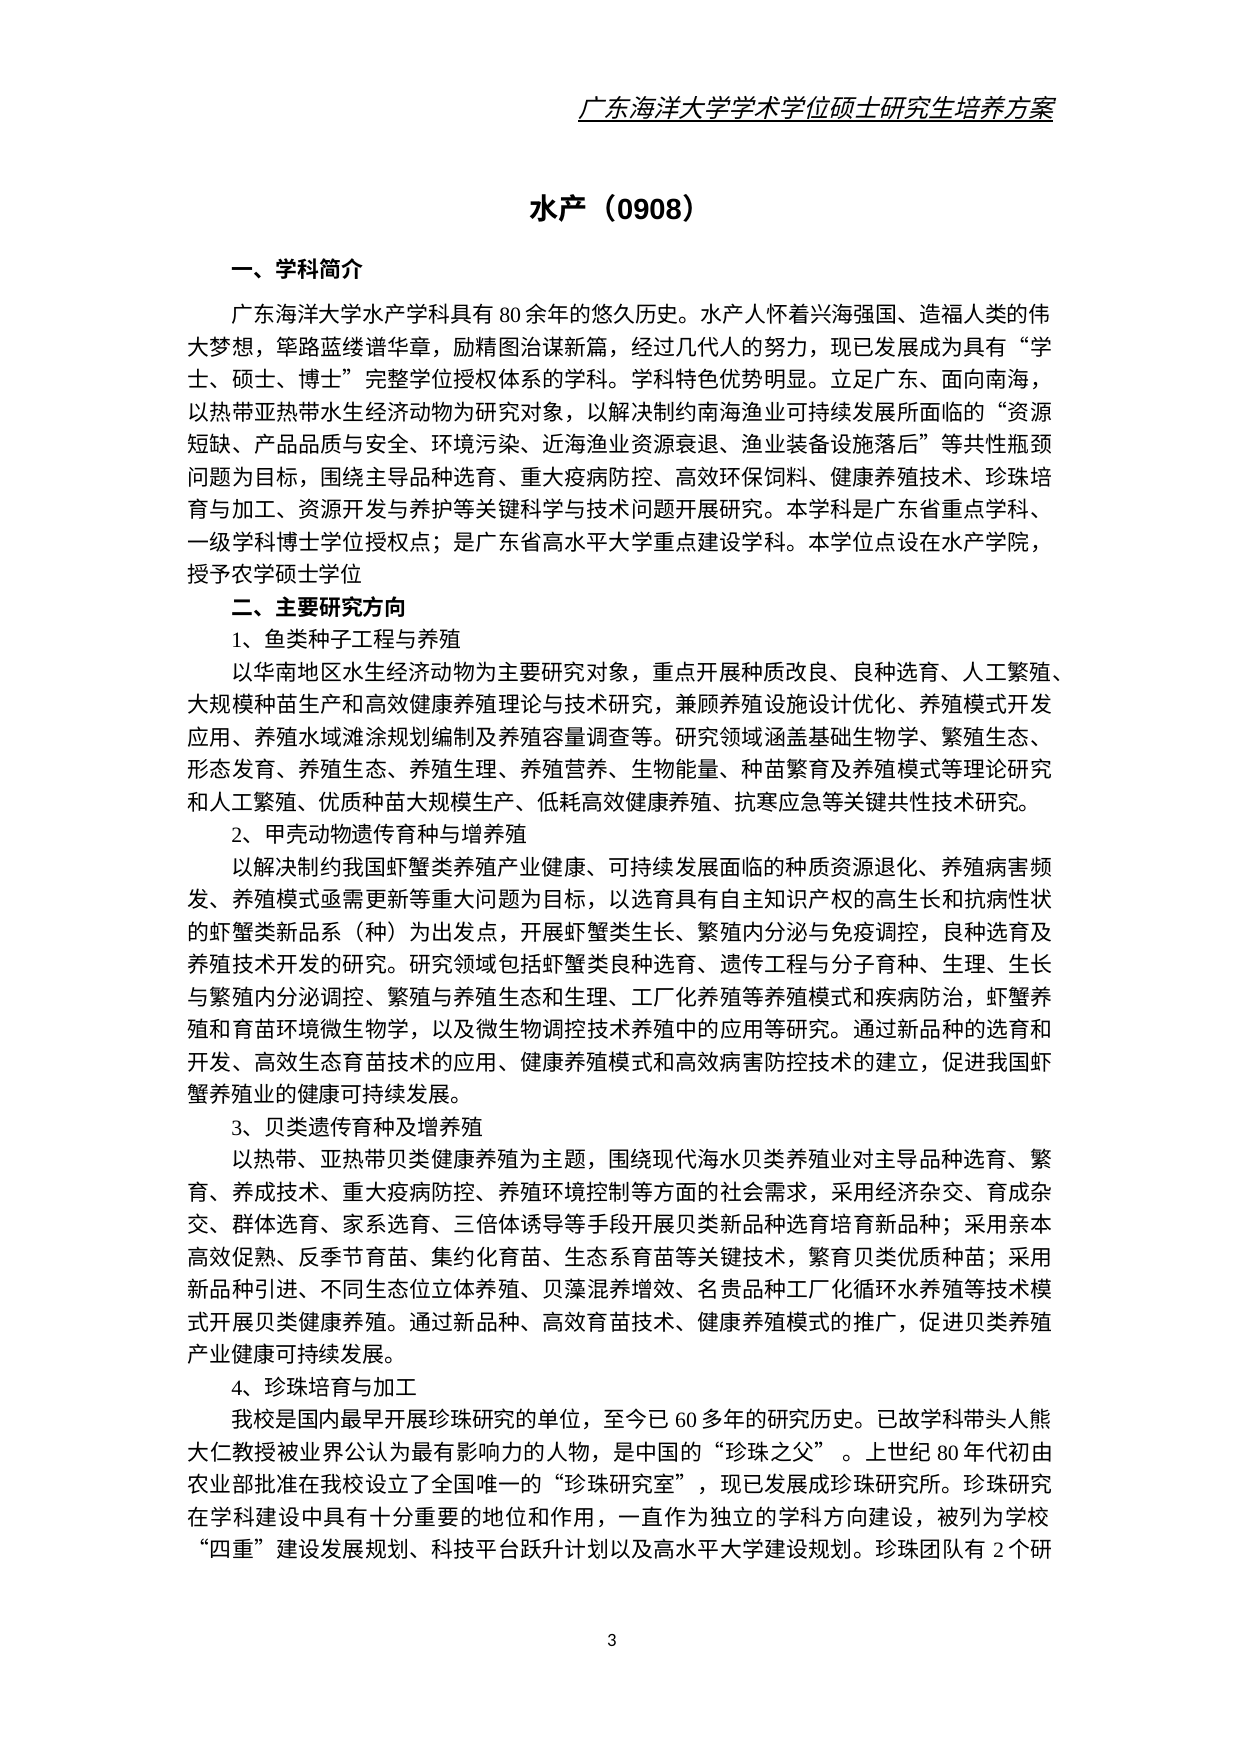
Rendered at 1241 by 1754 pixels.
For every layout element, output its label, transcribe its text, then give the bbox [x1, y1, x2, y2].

text 3、贝类遗传育种及增养殖 [187, 1109, 1053, 1142]
text 广东海洋大学水产学科具有80余年的悠久历史。水产人怀着兴海强国、造福人类的伟大梦想，筚路蓝缕谱华章，励精图治谋新篇，经过几代人的努力，现已发展成为具有“学士、硕士、博士”完整学位授权体系的学科。学科特色优势明显。立足广东、面向南海，以热带亚热带水生经济动物为研究对象，以解决制约南海渔业可持续发展所面临的“资源短缺、产品品质与安全、环境污染、近海渔业资源衰退、渔业装备设施落后”等共性瓶颈问题为目标，围绕主导品种选育、重大疫病防控、高效环保饲料、健康养殖技术、珍珠培育与加工、资源开发与养护等关键科学与技术问题开展研究。本学科是广东省重点学科、一级学科博士学位授权点；是广东省高水平大学重点建设学科。本学位点设在水产学院，授予农学硕士学位 [187, 297, 1053, 589]
text 二、主要研究方向 [187, 589, 1053, 622]
text 以华南地区水生经济动物为主要研究对象，重点开展种质改良、良种选育、人工繁殖、大规模种苗生产和高效健康养殖理论与技术研究，兼顾养殖设施设计优化、养殖模式开发应用、养殖水域滩涂规划编制及养殖容量调查等。研究领域涵盖基础生物学、繁殖生态、形态发育、养殖生态、养殖生理、养殖营养、生物能量、种苗繁育及养殖模式等理论研究和人工繁殖、优质种苗大规模生产、低耗高效健康养殖、抗寒应急等关键共性技术研究。 [187, 654, 1053, 817]
text 以热带、亚热带贝类健康养殖为主题，围绕现代海水贝类养殖业对主导品种选育、繁育、养成技术、重大疫病防控、养殖环境控制等方面的社会需求，采用经济杂交、育成杂交、群体选育、家系选育、三倍体诱导等手段开展贝类新品种选育培育新品种；采用亲本高效促熟、反季节育苗、集约化育苗、生态系育苗等关键技术，繁育贝类优质种苗；采用新品种引进、不同生态位立体养殖、贝藻混养增效、名贵品种工厂化循环水养殖等技术模式开展贝类健康养殖。通过新品种、高效育苗技术、健康养殖模式的推广，促进贝类养殖产业健康可持续发展。 [187, 1142, 1053, 1369]
text 2、甲壳动物遗传育种与增养殖 [187, 817, 1053, 849]
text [187, 1402, 1053, 1564]
text 一、学科简介 [187, 252, 1053, 284]
text 4、珍珠培育与加工 [187, 1369, 1053, 1402]
text 1、鱼类种子工程与养殖 [187, 622, 1053, 654]
title 水产（0908） [187, 174, 1053, 239]
text 以解决制约我国虾蟹类养殖产业健康、可持续发展面临的种质资源退化、养殖病害频发、养殖模式亟需更新等重大问题为目标，以选育具有自主知识产权的高生长和抗病性状的虾蟹类新品系（种）为出发点，开展虾蟹类生长、繁殖内分泌与免疫调控，良种选育及养殖技术开发的研究。研究领域包括虾蟹类良种选育、遗传工程与分子育种、生理、生长与繁殖内分泌调控、繁殖与养殖生态和生理、工厂化养殖等养殖模式和疾病防治，虾蟹养殖和育苗环境微生物学，以及微生物调控技术养殖中的应用等研究。通过新品种的选育和开发、高效生态育苗技术的应用、健康养殖模式和高效病害防控技术的建立，促进我国虾蟹养殖业的健康可持续发展。 [187, 849, 1053, 1109]
